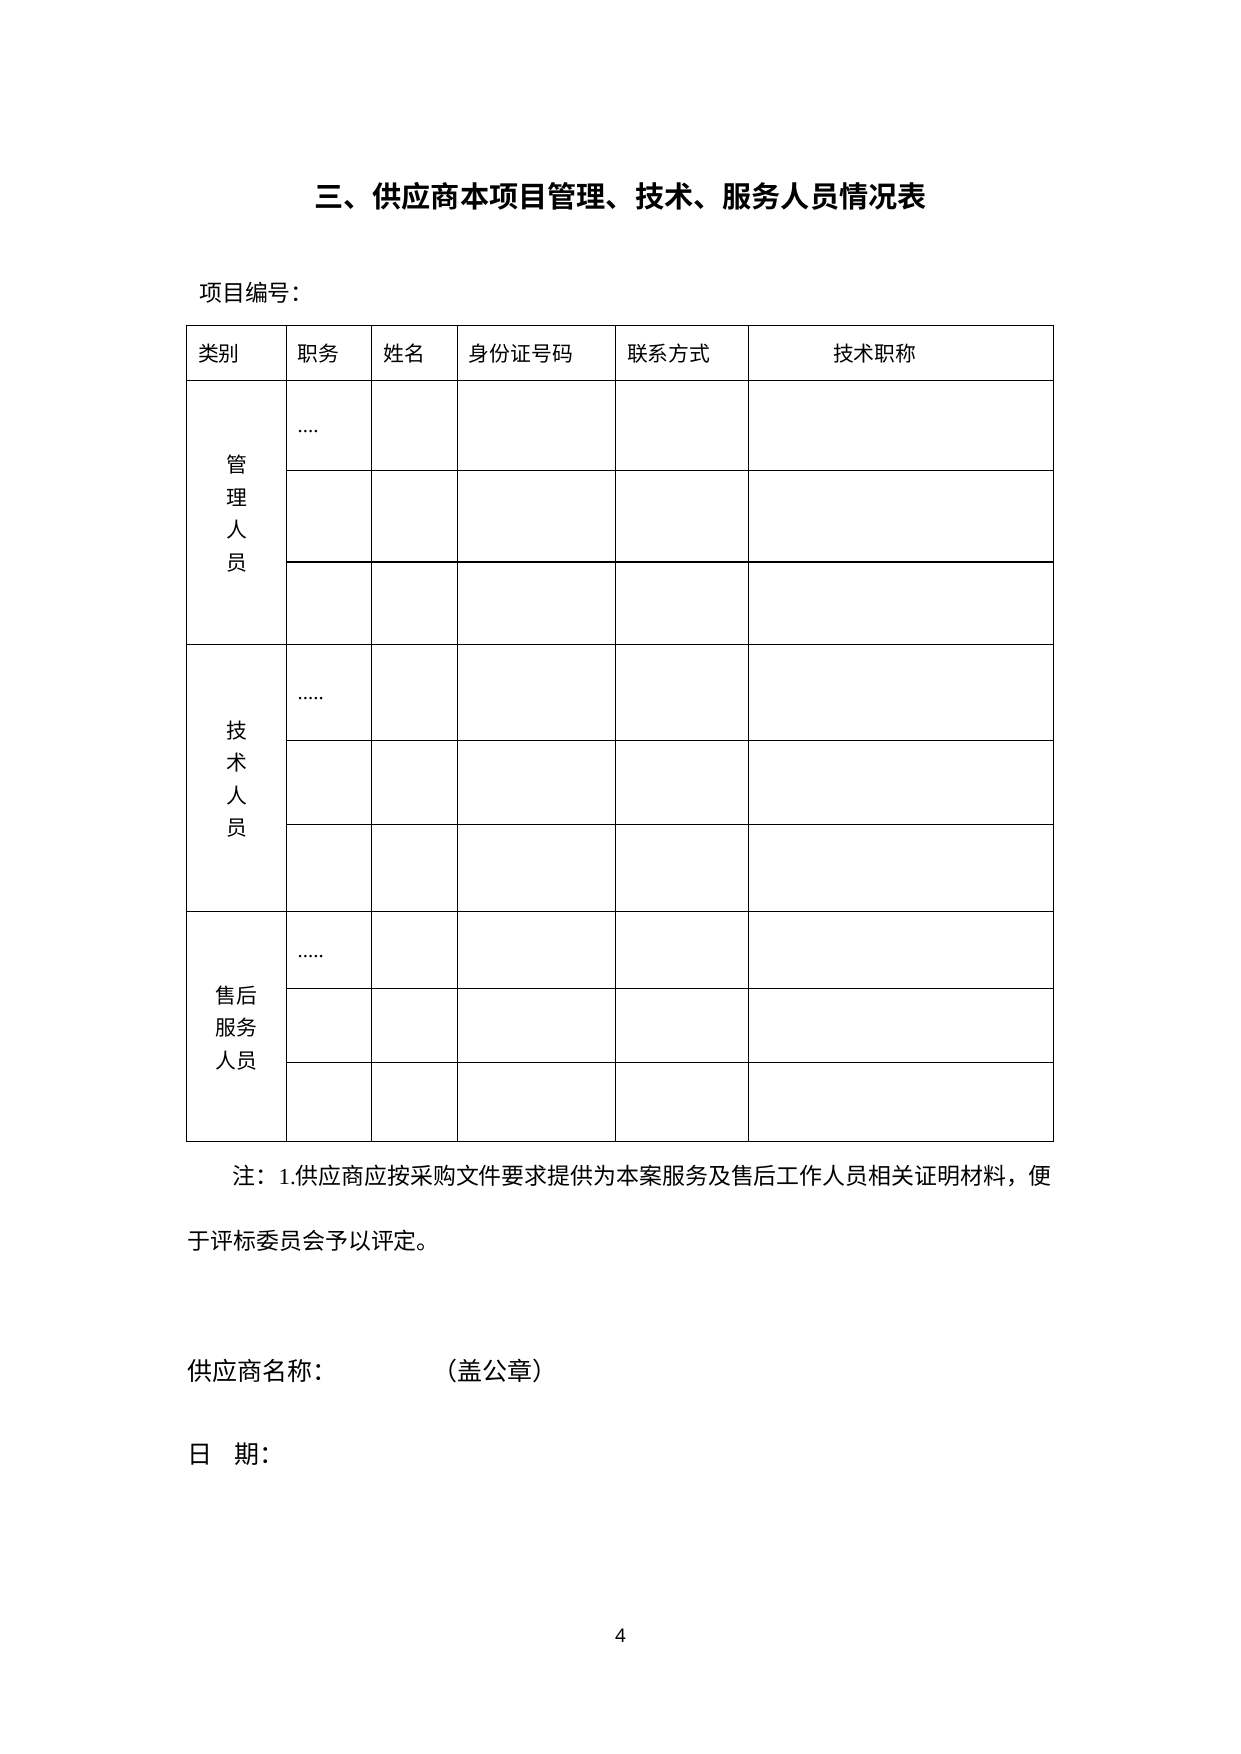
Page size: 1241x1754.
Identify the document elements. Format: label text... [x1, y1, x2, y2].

table_cell [749, 563, 1053, 644]
table_cell [458, 989, 615, 1062]
table_cell [458, 645, 615, 740]
table_cell [616, 563, 748, 644]
table_header 职务 [287, 326, 371, 380]
table_cell [458, 563, 615, 644]
table_cell [372, 825, 457, 911]
table_cell [749, 912, 1053, 987]
table_cell [372, 645, 457, 740]
table_cell [616, 989, 748, 1062]
table_cell [287, 471, 371, 561]
table_cell [749, 741, 1053, 824]
table_cell [749, 645, 1053, 740]
table_header 类别 [187, 326, 286, 380]
table_cell [287, 1063, 371, 1141]
table_cell [749, 1063, 1053, 1141]
table_cell ..... [287, 912, 371, 987]
table_cell [372, 563, 457, 644]
table_cell [749, 989, 1053, 1062]
table_cell [616, 471, 748, 561]
table_cell [616, 912, 748, 987]
table_cell [458, 471, 615, 561]
table_cell [372, 1063, 457, 1141]
table_header 身份证号码 [458, 326, 615, 380]
table_cell [372, 741, 457, 824]
table_cell [287, 741, 371, 824]
table_cell [458, 741, 615, 824]
table_cell [616, 645, 748, 740]
table_cell [372, 381, 457, 469]
table_header 姓名 [372, 326, 457, 380]
table_cell [749, 381, 1053, 469]
table_header 技术职称 [749, 326, 1053, 380]
table_cell [287, 825, 371, 911]
table_cell [458, 825, 615, 911]
table_cell [458, 912, 615, 987]
table_cell [749, 471, 1053, 561]
table_cell 售后 服务 人员 [187, 912, 286, 1141]
table_cell .... [287, 381, 371, 469]
table_cell [616, 825, 748, 911]
text 三、供应商本项目管理、技术、服务人员情况表 [187, 162, 1053, 227]
table_cell [372, 989, 457, 1062]
table_cell [749, 825, 1053, 911]
text 日 期： [187, 1420, 1053, 1485]
table_cell [287, 989, 371, 1062]
text 注：1.供应商应按采购文件要求提供为本案服务及售后工作人员相关证明材料，便于评标委员会予以评定。 [187, 1142, 1053, 1272]
table_cell [616, 1063, 748, 1141]
table_cell [372, 471, 457, 561]
table_header 联系方式 [616, 326, 748, 380]
table_cell [616, 741, 748, 824]
table_cell 技 术 人 员 [187, 645, 286, 911]
table_cell [287, 563, 371, 644]
table_cell [458, 381, 615, 469]
table_cell ..... [287, 645, 371, 740]
table_cell [616, 381, 748, 469]
text 供应商名称： （盖公章） [187, 1337, 1053, 1402]
text 项目编号： [187, 259, 1053, 324]
table_cell [372, 912, 457, 987]
table_cell 管 理 人 员 [187, 381, 286, 644]
table_cell [458, 1063, 615, 1141]
